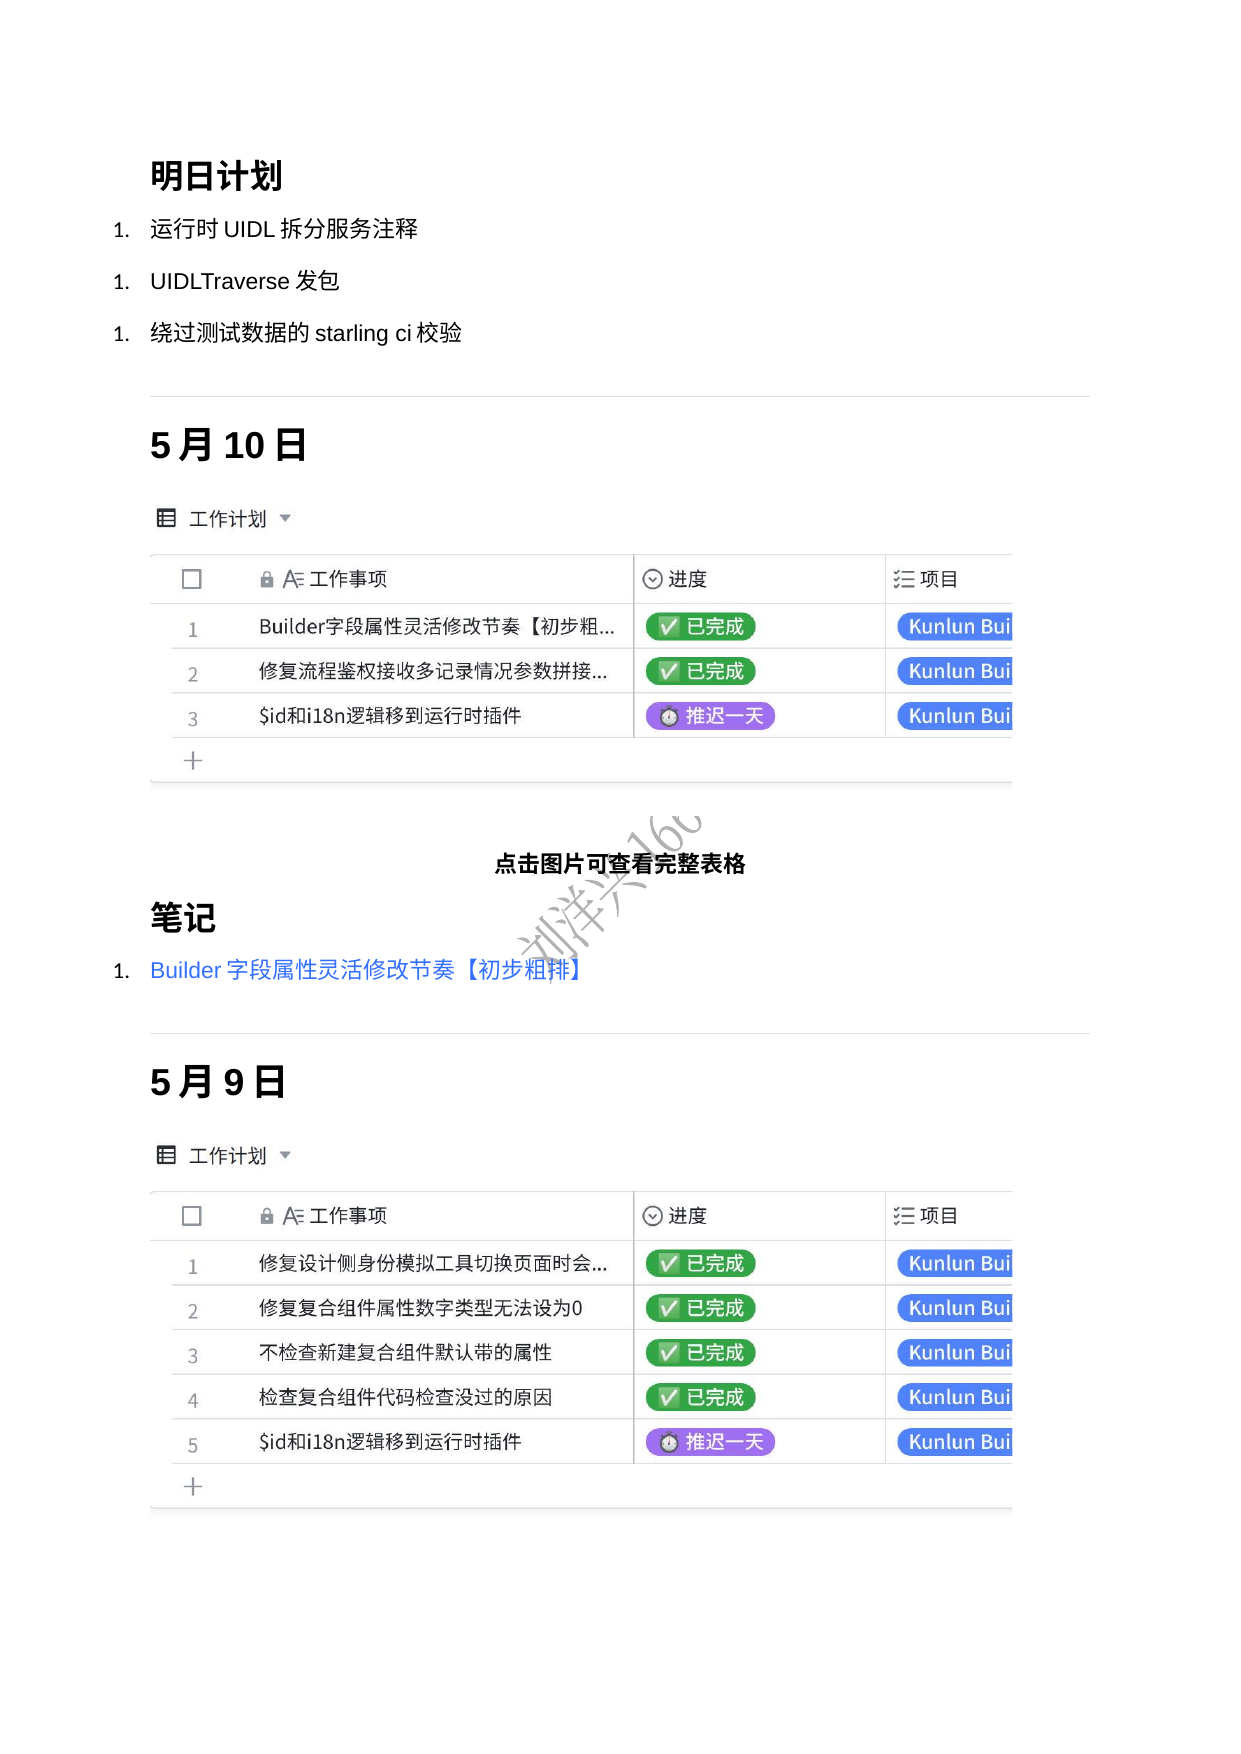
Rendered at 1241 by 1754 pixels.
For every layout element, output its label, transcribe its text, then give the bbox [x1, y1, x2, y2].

list 运行时UIDL拆分服务注释 [112, 211, 1090, 244]
picture [150, 1118, 1013, 1542]
picture [150, 481, 1013, 816]
list 绕过测试数据的starling ci校验 [112, 315, 1090, 348]
list Builder字段属性灵活修改节奏【初步粗排】 [112, 952, 1090, 986]
text 点击图片可查看完整表格 [150, 846, 1090, 879]
list UIDLTraverse发包 [112, 263, 1090, 296]
